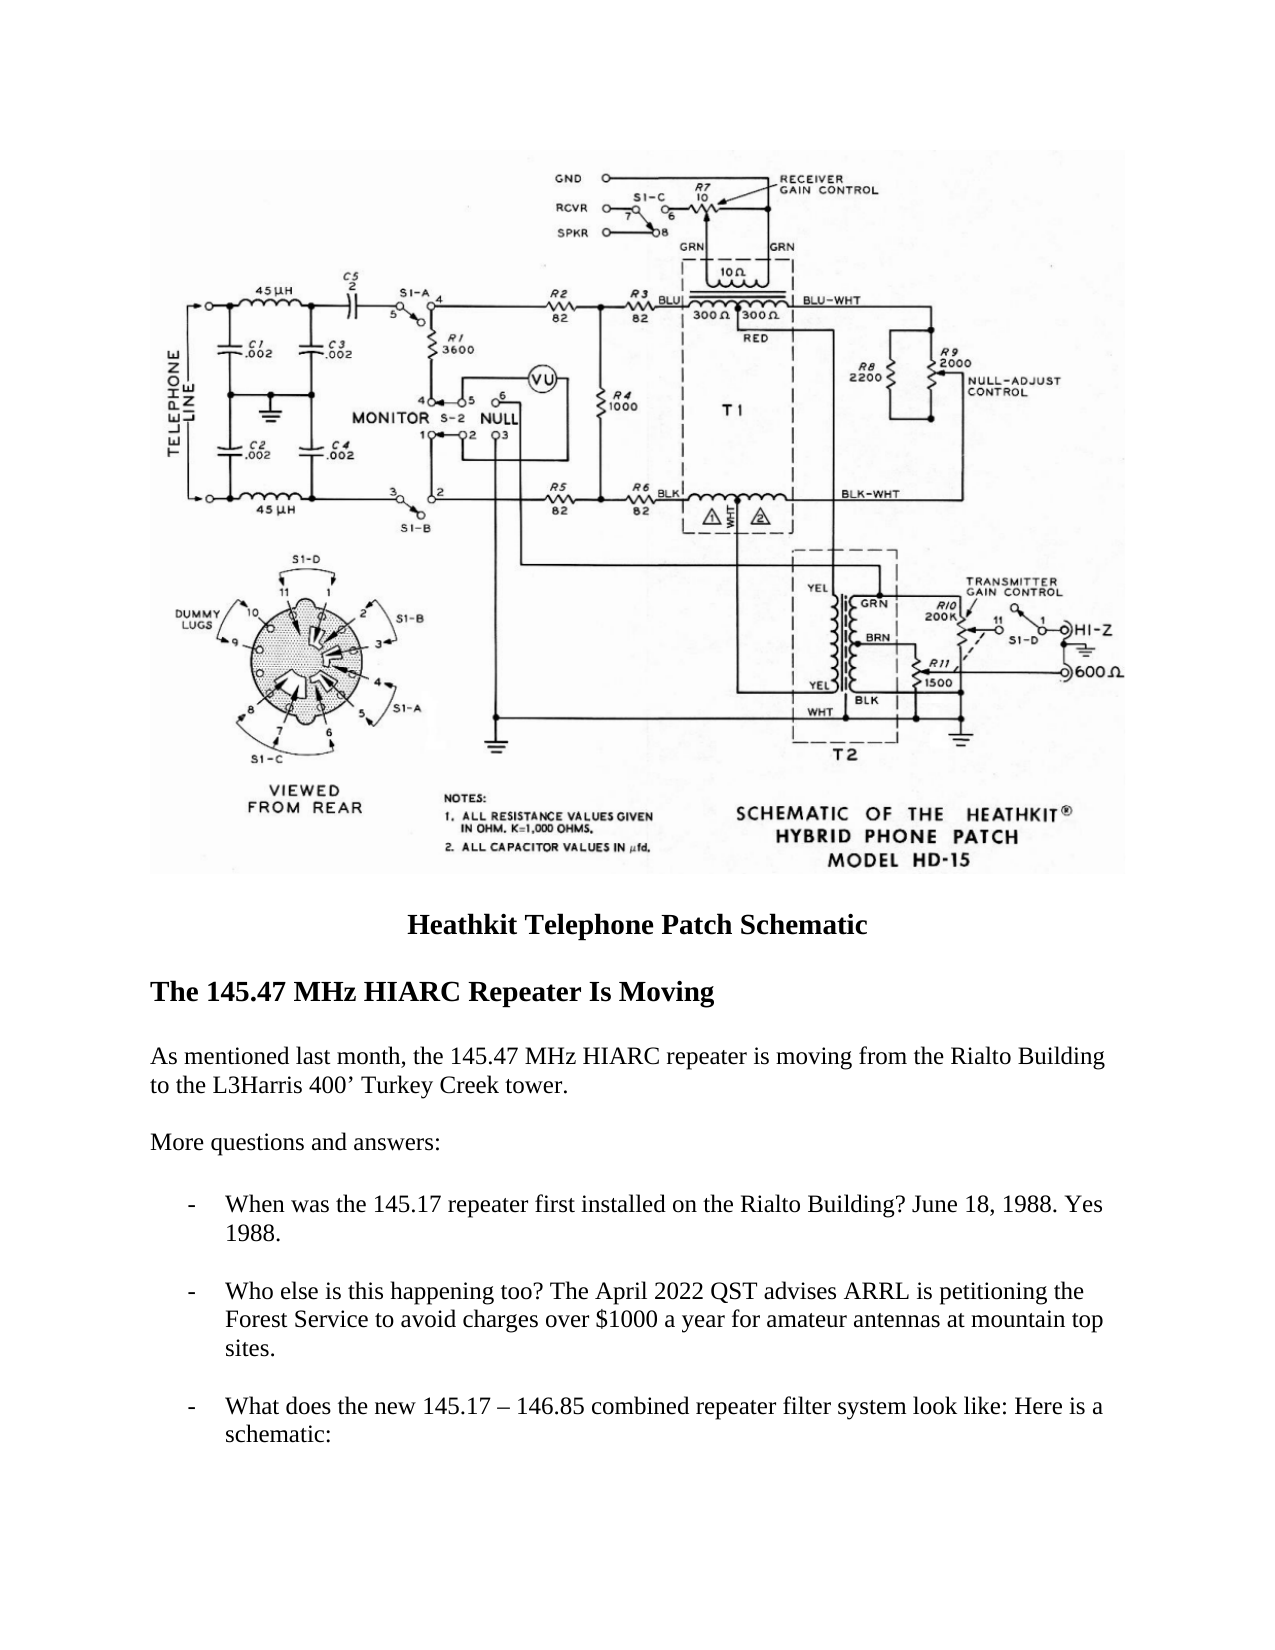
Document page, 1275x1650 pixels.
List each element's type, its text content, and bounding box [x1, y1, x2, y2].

text Heathkit Telephone Patch Schematic [150, 907, 1125, 940]
list What does the new 145.17 – 146.85 combined repeater filter system look like: Here is a schematic: [187, 1391, 1125, 1448]
text More questions and answers: [150, 1127, 1125, 1156]
text As mentioned last month, the 145.47 MHz HIARC repeater is moving from the Rialto Building to the L3Harris 400’ Turkey Creek tower. [150, 1041, 1125, 1098]
list When was the 145.17 repeater first installed on the Rialto Building? June 18, 1988. Yes 1988. [187, 1189, 1125, 1247]
text The 145.47 MHz HIARC Repeater Is Moving [150, 974, 1125, 1007]
list Who else is this happening too? The April 2022 QST advises ARRL is petitioning the Forest Service to avoid charges over $1000 a year for amateur antennas at mountain top sites. [187, 1276, 1125, 1362]
picture [150, 150, 1125, 874]
